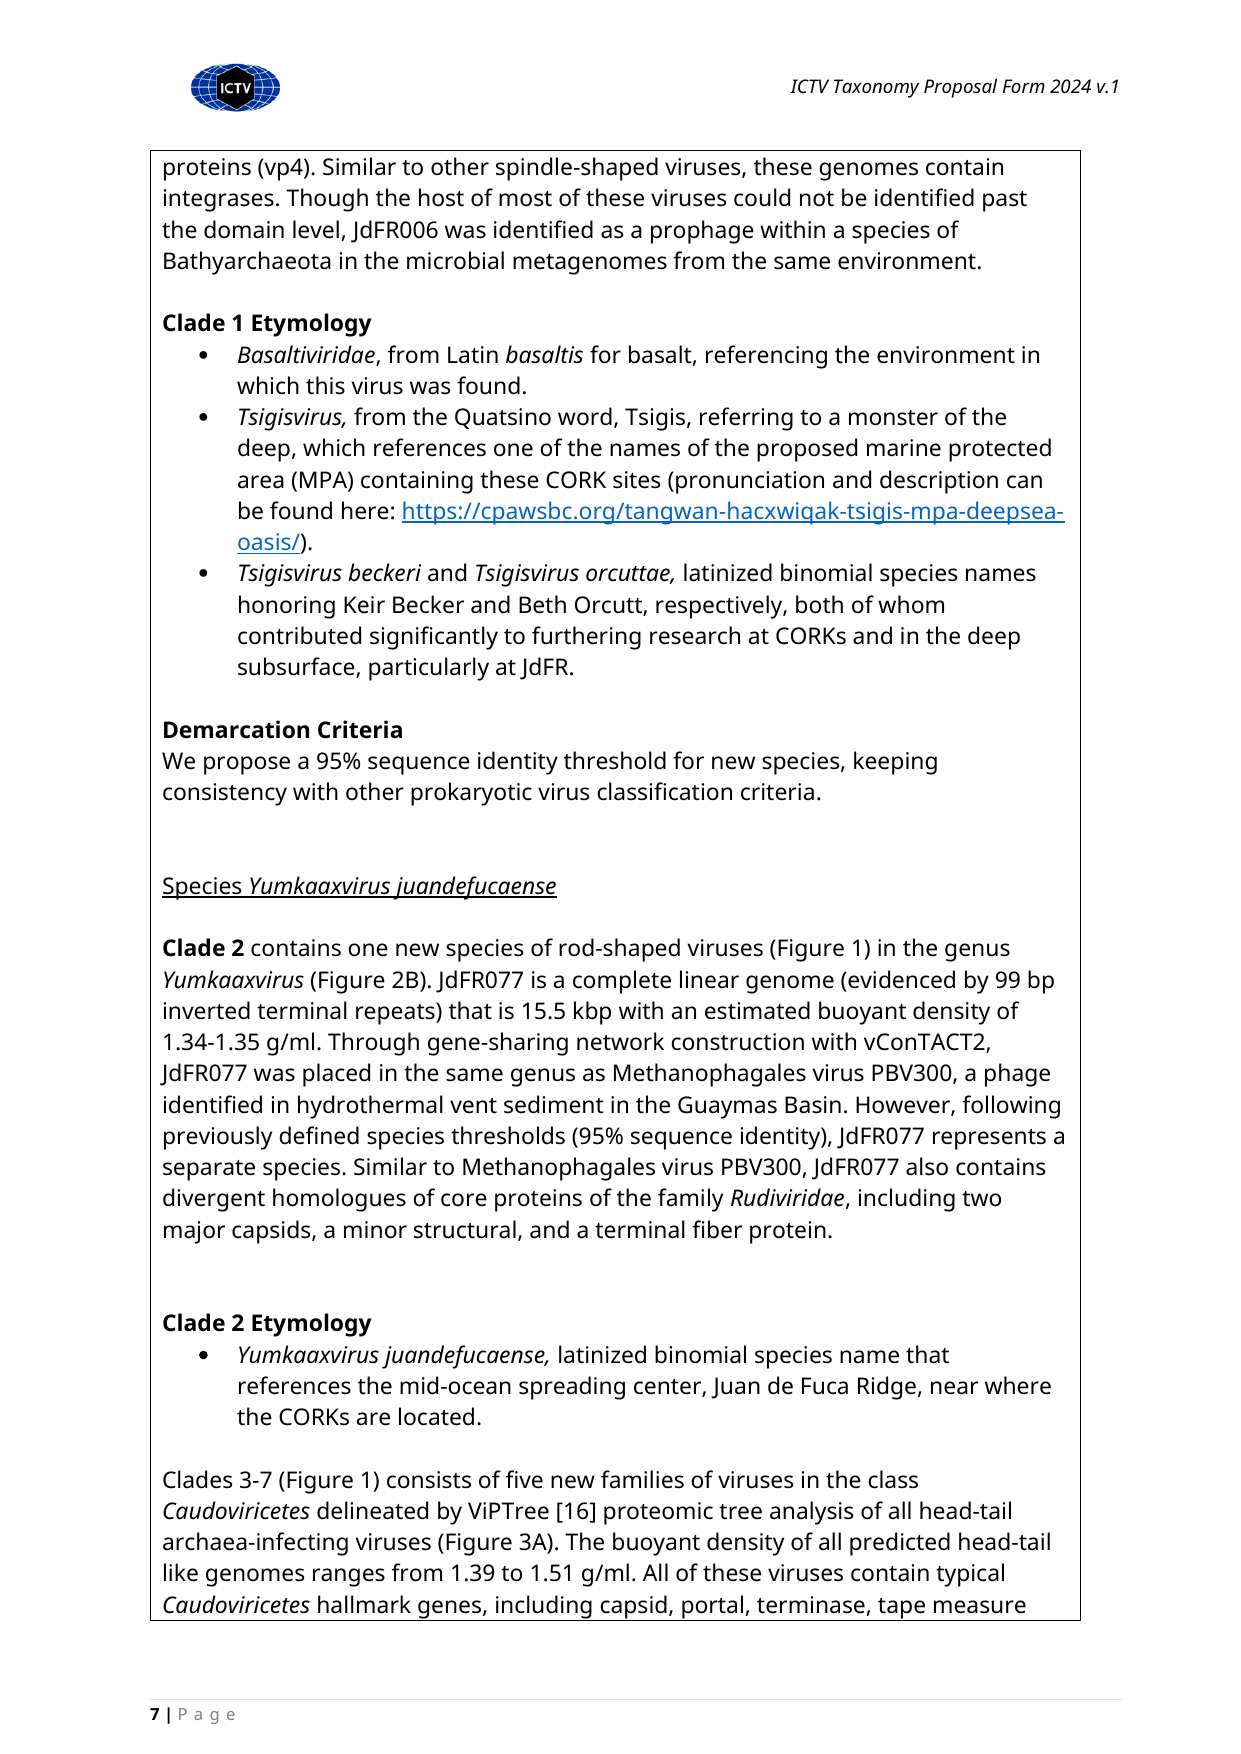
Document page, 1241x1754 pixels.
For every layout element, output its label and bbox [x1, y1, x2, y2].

picture [190, 56, 282, 113]
table_cell [151, 151, 1080, 1620]
